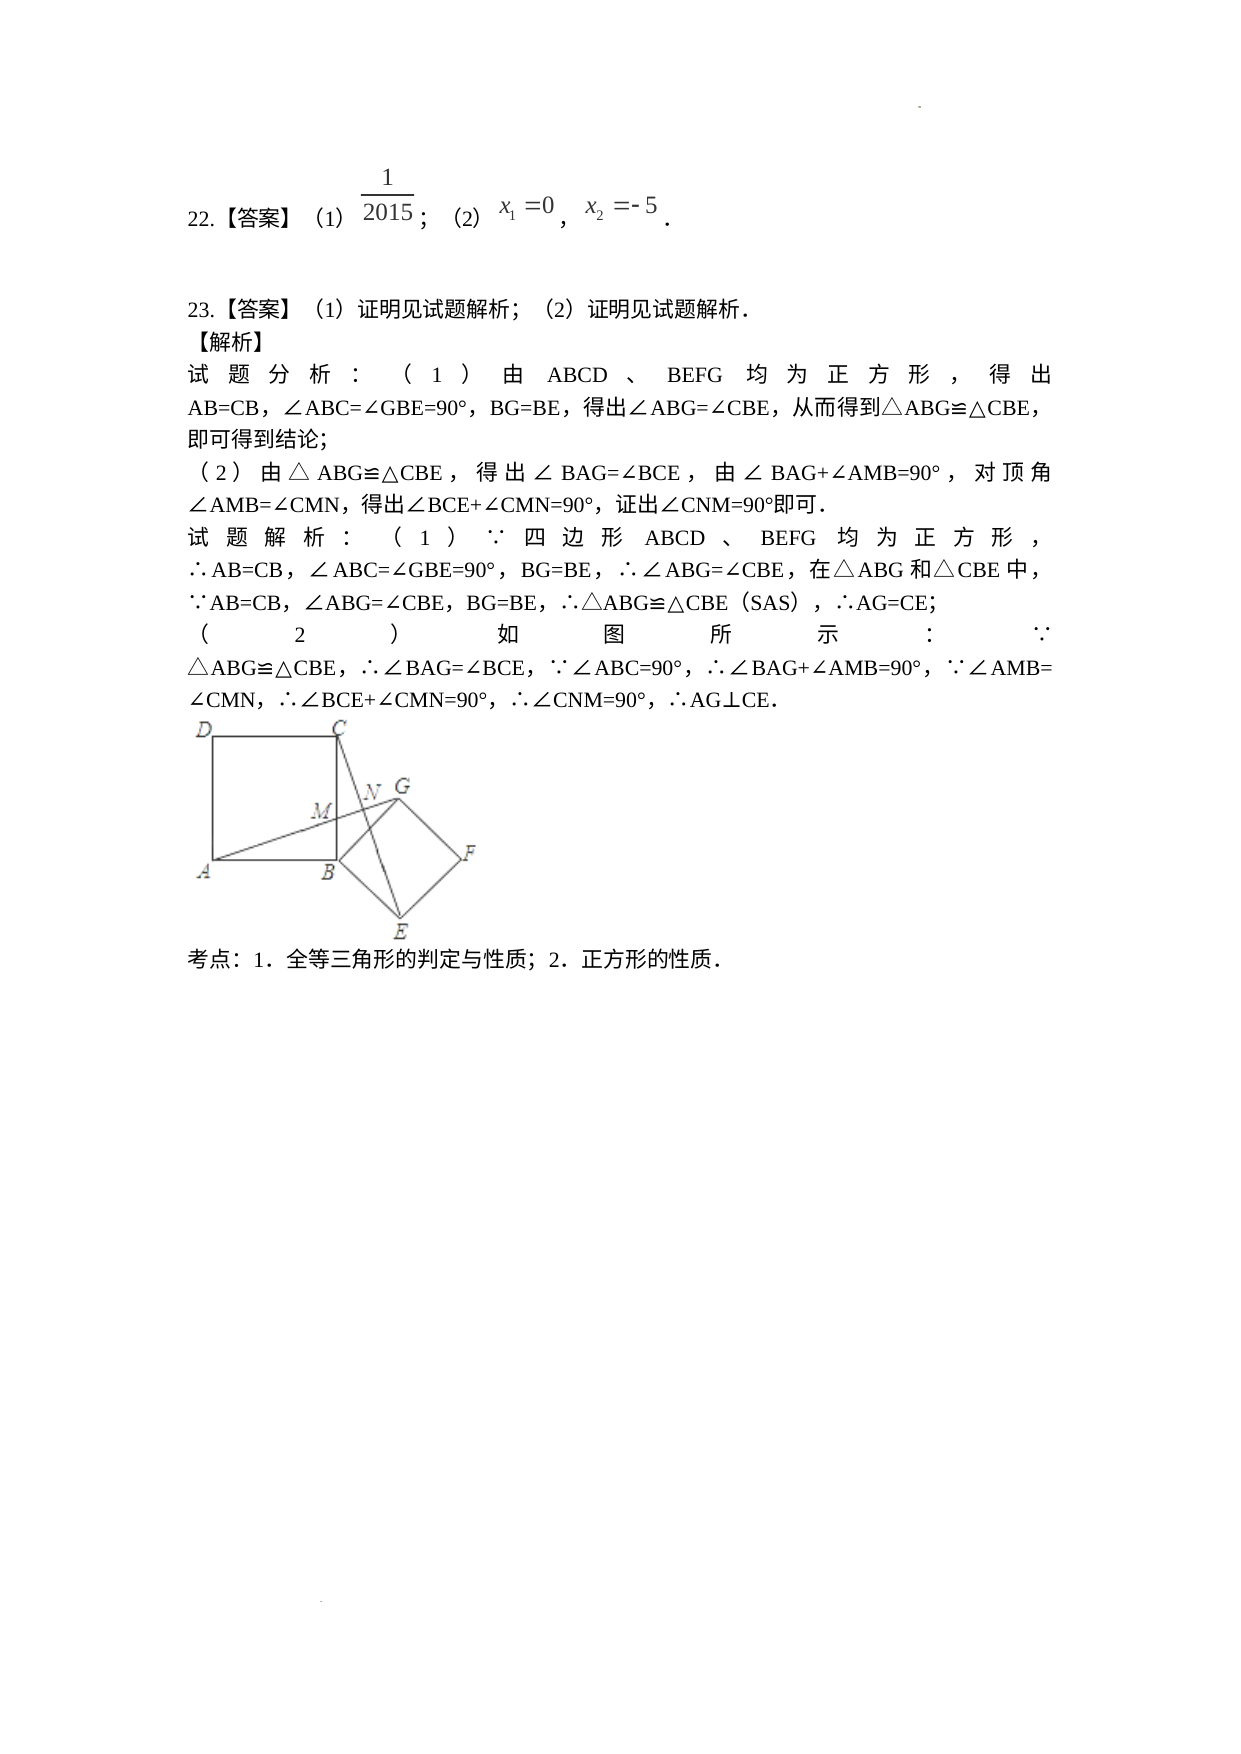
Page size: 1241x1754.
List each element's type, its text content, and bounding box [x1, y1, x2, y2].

text 23.【答案】（1）证明见试题解析；（2）证明见试题解析． [187, 292, 1053, 324]
text 22.【答案】（1）；（2），． [187, 162, 1053, 259]
text （2）由△ABG≌△CBE，得出∠BAG=∠BCE，由∠BAG+∠AMB=90°，对顶角∠AMB=∠CMN，得出∠BCE+∠CMN=90°，证出∠CNM=90°即可． [187, 454, 1053, 519]
text 试题分析：（1）由ABCD、BEFG均为正方形，得出AB=CB，∠ABC=∠GBE=90°，BG=BE，得出∠ABG=∠CBE，从而得到△ABG≌△CBE，即可得到结论； [187, 357, 1053, 454]
text （2）如图所示：∵△ABG≌△CBE，∴∠BAG=∠BCE，∵∠ABC=90°，∴∠BAG+∠AMB=90°，∵∠AMB=∠CMN，∴∠BCE+∠CMN=90°，∴∠CNM=90°，∴AG⊥CE． [187, 617, 1053, 714]
text 考点：1．全等三角形的判定与性质；2．正方形的性质． [187, 942, 1053, 974]
text 试题解析：（1）∵四边形ABCD、BEFG均为正方形，∴AB=CB，∠ABC=∠GBE=90°，BG=BE，∴∠ABG=∠CBE，在△ABG和△CBE中，∵AB=CB，∠ABG=∠CBE，BG=BE，∴△ABG≌△CBE（SAS），∴AG=CE； [187, 519, 1053, 617]
text 【解析】 [187, 324, 1053, 357]
